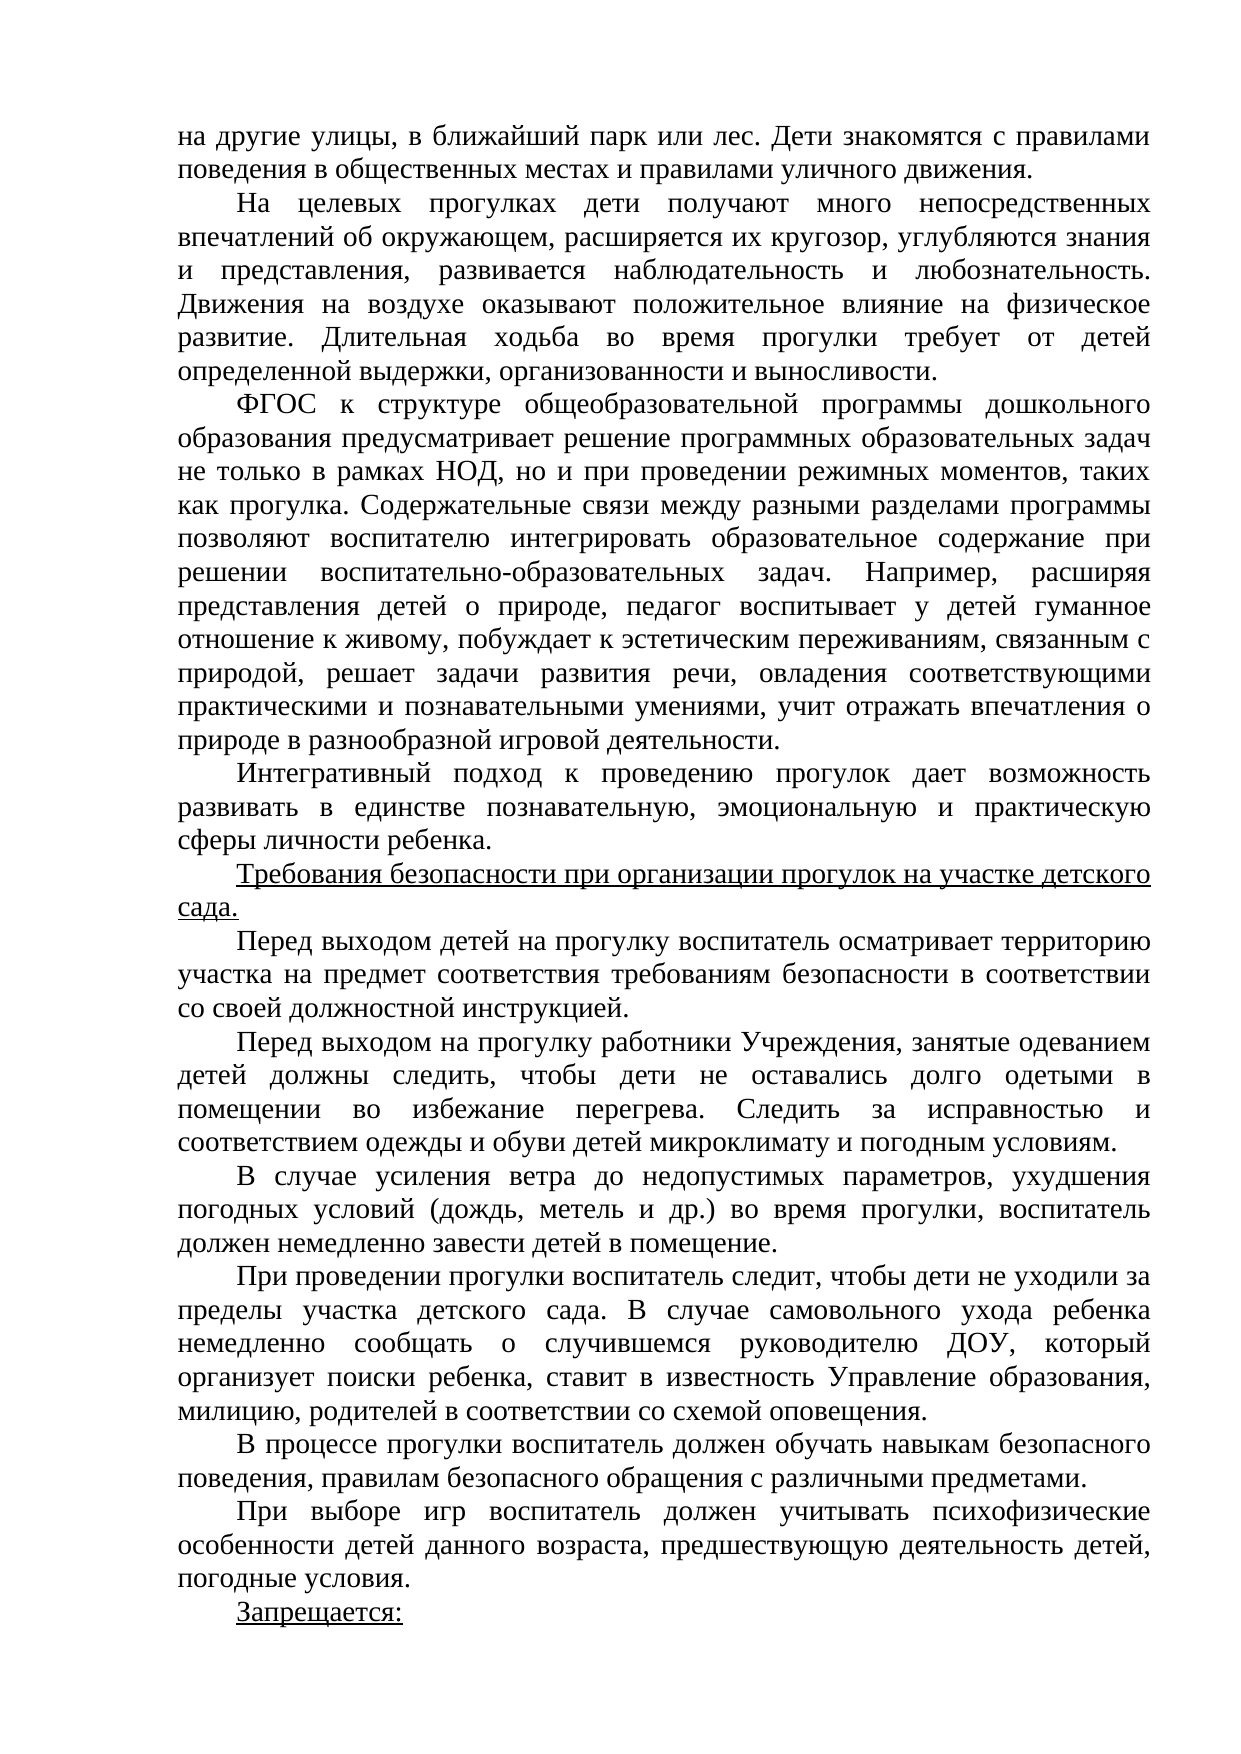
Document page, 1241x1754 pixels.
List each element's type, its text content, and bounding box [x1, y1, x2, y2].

text Запрещается: [177, 1594, 1152, 1627]
text ФГОС к структуре общеобразовательной программы дошкольного образования предусматривает решение программных образовательных задач не только в рамках НОД, но и при проведении режимных моментов, таких как прогулка. Содержательные связи между разными разделами программы позволяют воспитателю интегрировать образовательное содержание при решении воспитательно-образовательных задач. Например, расширяя представления детей о природе, педагог воспитывает у детей гуманное отношение к живому, побуждает к эстетическим переживаниям, связанным с природой, решает задачи развития речи, овладения соответствующими практическими и познавательными умениями, учит отражать впечатления о природе в разнообразной игровой деятельности. [177, 386, 1152, 755]
text В случае усиления ветра до недопустимых параметров, ухудшения погодных условий (дождь, метель и др.) во время прогулки, воспитатель должен немедленно завести детей в помещение. [177, 1158, 1152, 1258]
text При выборе игр воспитатель должен учитывать психофизические особенности детей данного возраста, предшествующую деятельность детей, погодные условия. [177, 1493, 1152, 1594]
text При проведении прогулки воспитатель следит, чтобы дети не уходили за пределы участка детского сада. В случае самовольного ухода ребенка немедленно сообщать о случившемся руководителю ДОУ, который организует поиски ребенка, ставит в известность Управление образования, милицию, родителей в соответствии со схемой оповещения. [177, 1258, 1152, 1426]
text В процессе прогулки воспитатель должен обучать навыкам безопасного поведения, правилам безопасного обращения с различными предметами. [177, 1426, 1152, 1493]
text На целевых прогулках дети получают много непосредственных впечатлений об окружающем, расширяется их кругозор, углубляются знания и представления, развивается наблюдательность и любознательность. Движения на воздухе оказывают положительное влияние на физическое развитие. Длительная ходьба во время прогулки требует от детей определенной выдержки, организованности и выносливости. [177, 185, 1152, 386]
text Интегративный подход к проведению прогулок дает возможность развивать в единстве познавательную, эмоциональную и практическую сферы личности ребенка. [177, 755, 1152, 856]
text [177, 118, 1152, 185]
text Требования безопасности при организации прогулок на участке детского сада. [177, 856, 1152, 923]
text Перед выходом на прогулку работники Учреждения, занятые одеванием детей должны следить, чтобы дети не оставались долго одетыми в помещении во избежание перегрева. Следить за исправностью и соответствием одежды и обуви детей микроклимату и погодным условиям. [177, 1024, 1152, 1158]
text Перед выходом детей на прогулку воспитатель осматривает территорию участка на предмет соответствия требованиям безопасности в соответствии со своей должностной инструкцией. [177, 923, 1152, 1024]
